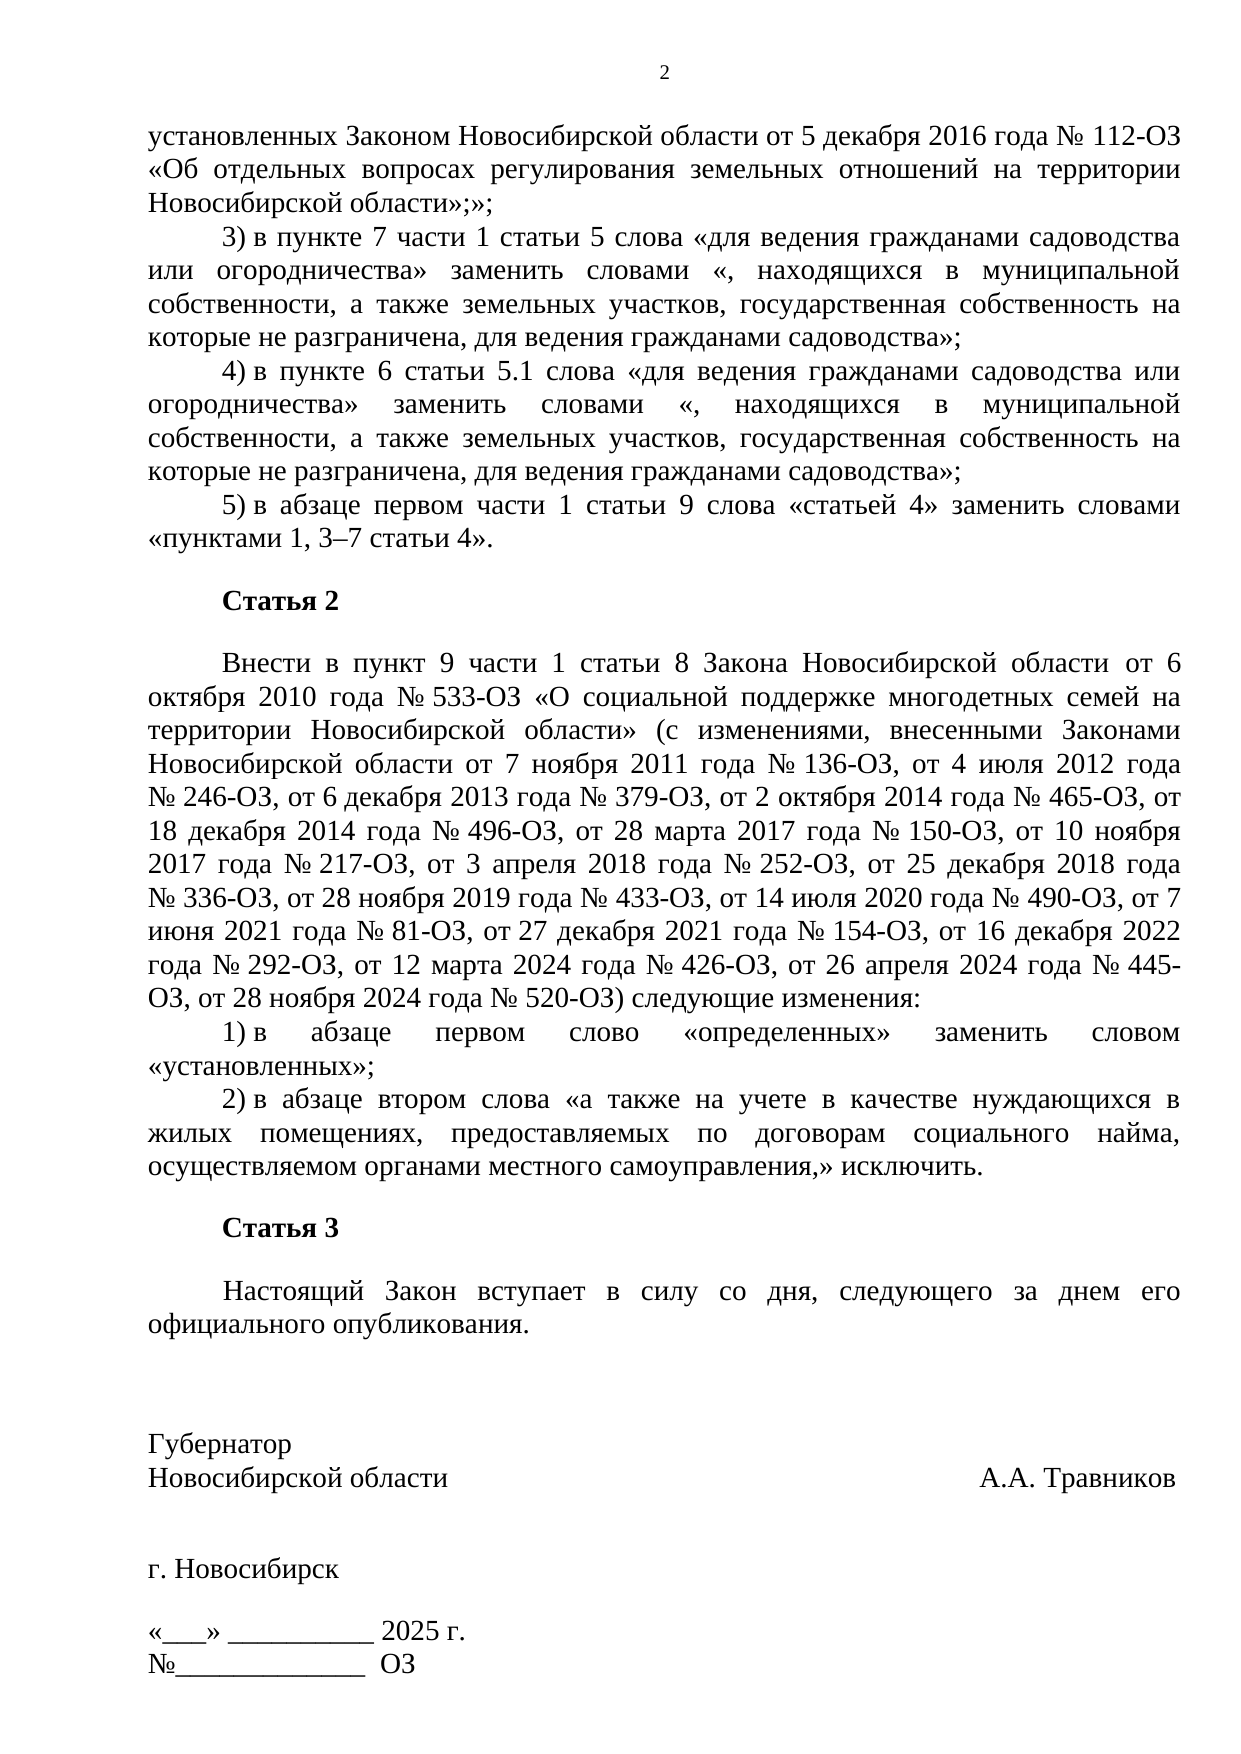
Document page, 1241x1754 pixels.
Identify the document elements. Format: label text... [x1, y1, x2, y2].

text №_____________ ОЗ [148, 1647, 1181, 1680]
text 4) в пункте 6 статьи 5.1 слова «для ведения гражданами садоводства или огородничества» заменить словами «, находящихся в муниципальной собственности, а также земельных участков, государственная собственность на которые не разграничена, для ведения гражданами садоводства»; [148, 353, 1181, 487]
text Губернатор [148, 1426, 1181, 1460]
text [148, 118, 1181, 219]
text «___» __________ 2025 г. [148, 1613, 1181, 1647]
text 3) в пункте 7 части 1 статьи 5 слова «для ведения гражданами садоводства или огородничества» заменить словами «, находящихся в муниципальной собственности, а также земельных участков, государственная собственность на которые не разграничена, для ведения гражданами садоводства»; [148, 219, 1181, 353]
text 1) в абзаце первом слово «определенных» заменить словом «установленных»; [148, 1014, 1181, 1081]
text Статья 2 [148, 583, 1181, 616]
text 2) в абзаце втором слова «а также на учете в качестве нуждающихся в жилых помещениях, предоставляемых по договорам социального найма, осуществляемом органами местного самоуправления,» исключить. [148, 1081, 1181, 1182]
text 5) в абзаце первом части 1 статьи 9 слова «статьей 4» заменить словами «пунктами 1, 3–7 статьи 4». [148, 487, 1181, 554]
text Новосибирской области А.А. Травников [148, 1460, 1181, 1493]
text г. Новосибирск [148, 1551, 1181, 1584]
text Статья 3 [148, 1211, 1181, 1244]
text Настоящий Закон вступает в силу со дня, следующего за днем его официального опубликования. [148, 1273, 1181, 1340]
